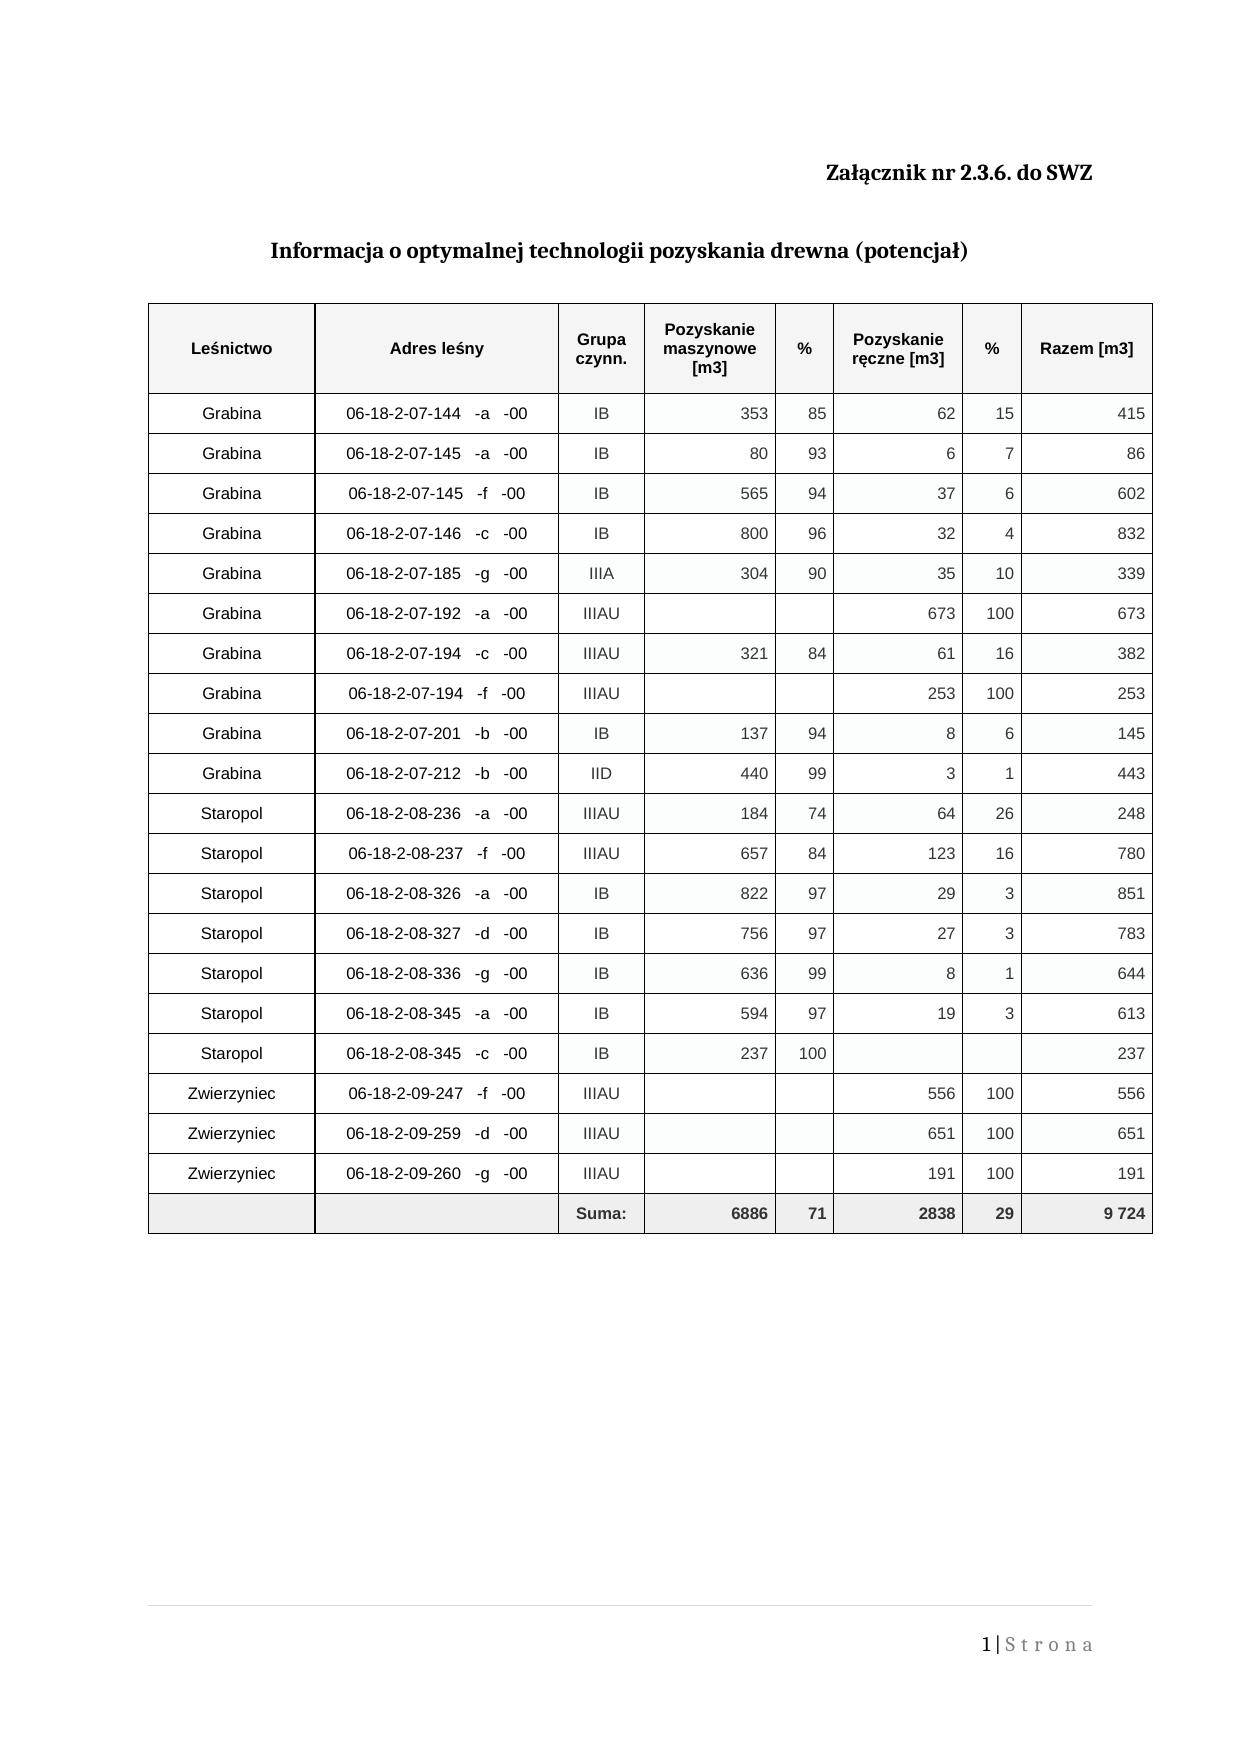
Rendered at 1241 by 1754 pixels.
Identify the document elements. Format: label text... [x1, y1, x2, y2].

table_cell 321 [645, 634, 775, 673]
table_header Grupa czynn. [559, 304, 644, 393]
table_cell Suma: [559, 1194, 644, 1233]
table_cell [645, 1154, 775, 1193]
table_cell 100 [963, 594, 1021, 633]
table_cell IIIA [559, 554, 644, 593]
table_cell [645, 674, 775, 713]
table_cell 3 [834, 754, 962, 793]
table_cell 673 [1022, 594, 1152, 633]
table_cell Grabina [149, 474, 314, 513]
table_header Razem [m3] [1022, 304, 1152, 393]
table_cell 06-18-2-08-326 -a -00 [316, 874, 558, 913]
table_cell 06-18-2-07-145 -f -00 [316, 474, 558, 513]
table_cell IIIAU [559, 1074, 644, 1113]
table_cell 100 [963, 674, 1021, 713]
table_cell 832 [1022, 514, 1152, 553]
table_cell 61 [834, 634, 962, 673]
table_header Pozyskanie ręczne [m3] [834, 304, 962, 393]
table_cell 19 [834, 994, 962, 1033]
table_cell Grabina [149, 754, 314, 793]
table_cell 16 [963, 634, 1021, 673]
table_cell 556 [834, 1074, 962, 1113]
table_cell 783 [1022, 914, 1152, 953]
table_cell Grabina [149, 394, 314, 433]
table_cell 37 [834, 474, 962, 513]
table_cell 137 [645, 714, 775, 753]
table_cell 06-18-2-07-192 -a -00 [316, 594, 558, 633]
table_cell 4 [963, 514, 1021, 553]
table_cell 304 [645, 554, 775, 593]
table_cell 9 724 [1022, 1194, 1152, 1233]
table_header Leśnictwo [149, 304, 314, 393]
table_cell 06-18-2-08-327 -d -00 [316, 914, 558, 953]
table_cell 382 [1022, 634, 1152, 673]
table_cell [776, 1154, 833, 1193]
table_cell Grabina [149, 434, 314, 473]
table_header Pozyskanie maszynowe [m3] [645, 304, 775, 393]
table_cell 100 [963, 1114, 1021, 1153]
table_cell Grabina [149, 594, 314, 633]
table_cell 651 [834, 1114, 962, 1153]
table_cell IB [559, 474, 644, 513]
table_cell 06-18-2-07-145 -a -00 [316, 434, 558, 473]
table_cell Zwierzyniec [149, 1154, 314, 1193]
table_cell 3 [963, 874, 1021, 913]
table_cell 06-18-2-09-247 -f -00 [316, 1074, 558, 1113]
table_cell [645, 1114, 775, 1153]
table_cell 97 [776, 914, 833, 953]
table_cell [149, 1194, 314, 1233]
table_cell IIIAU [559, 1114, 644, 1153]
table_cell 145 [1022, 714, 1152, 753]
table_cell [776, 1114, 833, 1153]
table_cell 123 [834, 834, 962, 873]
table_cell Grabina [149, 674, 314, 713]
table_cell 602 [1022, 474, 1152, 513]
table_cell 7 [963, 434, 1021, 473]
table_cell [776, 1074, 833, 1113]
table_cell 06-18-2-07-185 -g -00 [316, 554, 558, 593]
table_cell 565 [645, 474, 775, 513]
table_cell 97 [776, 994, 833, 1033]
table_cell 64 [834, 794, 962, 833]
table_cell 191 [1022, 1154, 1152, 1193]
table_cell Staropol [149, 1034, 314, 1073]
table_cell 100 [776, 1034, 833, 1073]
table_cell 673 [834, 594, 962, 633]
table_cell Staropol [149, 834, 314, 873]
table_cell 8 [834, 954, 962, 993]
table_cell IB [559, 394, 644, 433]
table_cell 06-18-2-09-259 -d -00 [316, 1114, 558, 1153]
table_cell 613 [1022, 994, 1152, 1033]
table_cell Staropol [149, 914, 314, 953]
table_cell [776, 594, 833, 633]
table_cell 191 [834, 1154, 962, 1193]
table_cell IB [559, 714, 644, 753]
table_cell 35 [834, 554, 962, 593]
table_cell 822 [645, 874, 775, 913]
table_cell 27 [834, 914, 962, 953]
table_cell IIIAU [559, 594, 644, 633]
table_cell 237 [1022, 1034, 1152, 1073]
table_cell 100 [963, 1154, 1021, 1193]
table_cell 99 [776, 754, 833, 793]
table_cell 29 [963, 1194, 1021, 1233]
table_cell 06-18-2-08-336 -g -00 [316, 954, 558, 993]
table_cell 90 [776, 554, 833, 593]
table_cell Staropol [149, 794, 314, 833]
table_cell 94 [776, 474, 833, 513]
table_cell 93 [776, 434, 833, 473]
table_cell 253 [834, 674, 962, 713]
table_cell Grabina [149, 514, 314, 553]
table_cell 556 [1022, 1074, 1152, 1113]
table_cell 06-18-2-09-260 -g -00 [316, 1154, 558, 1193]
table_cell 443 [1022, 754, 1152, 793]
table_cell 8 [834, 714, 962, 753]
table_cell IB [559, 434, 644, 473]
table_cell 100 [963, 1074, 1021, 1113]
table_cell 1 [963, 954, 1021, 993]
table_cell Staropol [149, 954, 314, 993]
table_cell 6 [963, 714, 1021, 753]
table_cell 248 [1022, 794, 1152, 833]
table_cell 06-18-2-07-144 -a -00 [316, 394, 558, 433]
text Załącznik nr 2.3.6. do SWZ [148, 160, 1092, 187]
table_cell 756 [645, 914, 775, 953]
table_cell IB [559, 874, 644, 913]
table_cell IB [559, 994, 644, 1033]
table_cell 06-18-2-07-146 -c -00 [316, 514, 558, 553]
table_cell [316, 1194, 558, 1233]
table_cell 353 [645, 394, 775, 433]
table_cell 32 [834, 514, 962, 553]
table_cell 85 [776, 394, 833, 433]
table_cell 94 [776, 714, 833, 753]
table_header % [776, 304, 833, 393]
table_cell 62 [834, 394, 962, 433]
table_cell 16 [963, 834, 1021, 873]
table_cell 636 [645, 954, 775, 993]
table_cell 99 [776, 954, 833, 993]
table_cell IB [559, 514, 644, 553]
table_cell IB [559, 954, 644, 993]
table_cell IIIAU [559, 1154, 644, 1193]
table_cell 339 [1022, 554, 1152, 593]
table_cell IB [559, 1034, 644, 1073]
table_cell [645, 1074, 775, 1113]
table_cell [645, 594, 775, 633]
table_header % [963, 304, 1021, 393]
table_cell [776, 674, 833, 713]
table_cell 440 [645, 754, 775, 793]
table_cell 84 [776, 634, 833, 673]
table_cell 3 [963, 914, 1021, 953]
table_cell 415 [1022, 394, 1152, 433]
table_cell 657 [645, 834, 775, 873]
table_cell IIIAU [559, 674, 644, 713]
table_cell 800 [645, 514, 775, 553]
table_cell 06-18-2-08-236 -a -00 [316, 794, 558, 833]
table_cell Staropol [149, 874, 314, 913]
table_cell 06-18-2-07-201 -b -00 [316, 714, 558, 753]
table_cell [834, 1034, 962, 1073]
table_cell 97 [776, 874, 833, 913]
table_cell IIIAU [559, 834, 644, 873]
table_cell [963, 1034, 1021, 1073]
table_cell Grabina [149, 714, 314, 753]
table_cell 2838 [834, 1194, 962, 1233]
table_cell 06-18-2-07-194 -f -00 [316, 674, 558, 713]
table_cell IIIAU [559, 634, 644, 673]
table_cell 6 [963, 474, 1021, 513]
table_cell 06-18-2-07-194 -c -00 [316, 634, 558, 673]
table_cell 644 [1022, 954, 1152, 993]
table_cell 3 [963, 994, 1021, 1033]
table_cell 780 [1022, 834, 1152, 873]
table_cell IID [559, 754, 644, 793]
table_cell 184 [645, 794, 775, 833]
table_cell 10 [963, 554, 1021, 593]
table_cell 71 [776, 1194, 833, 1233]
table_cell Staropol [149, 994, 314, 1033]
table_cell 06-18-2-08-345 -a -00 [316, 994, 558, 1033]
table_cell Grabina [149, 554, 314, 593]
table_cell IB [559, 914, 644, 953]
table_cell 26 [963, 794, 1021, 833]
table_cell Zwierzyniec [149, 1114, 314, 1153]
table_cell IIIAU [559, 794, 644, 833]
table_cell 80 [645, 434, 775, 473]
table_cell 84 [776, 834, 833, 873]
table_cell 253 [1022, 674, 1152, 713]
table_cell 74 [776, 794, 833, 833]
table_cell 06-18-2-07-212 -b -00 [316, 754, 558, 793]
table_cell 594 [645, 994, 775, 1033]
table_cell 1 [963, 754, 1021, 793]
table_cell 06-18-2-08-345 -c -00 [316, 1034, 558, 1073]
table_cell 29 [834, 874, 962, 913]
table_cell 06-18-2-08-237 -f -00 [316, 834, 558, 873]
table_cell 6886 [645, 1194, 775, 1233]
table_cell Grabina [149, 634, 314, 673]
table_cell 15 [963, 394, 1021, 433]
table_cell 851 [1022, 874, 1152, 913]
text Informacja o optymalnej technologii pozyskania drewna (potencjał) [148, 238, 1092, 264]
table_cell 651 [1022, 1114, 1152, 1153]
table_cell Zwierzyniec [149, 1074, 314, 1113]
table_cell 6 [834, 434, 962, 473]
table_header Adres leśny [316, 304, 558, 393]
table_cell 86 [1022, 434, 1152, 473]
table_cell 237 [645, 1034, 775, 1073]
table_cell 96 [776, 514, 833, 553]
